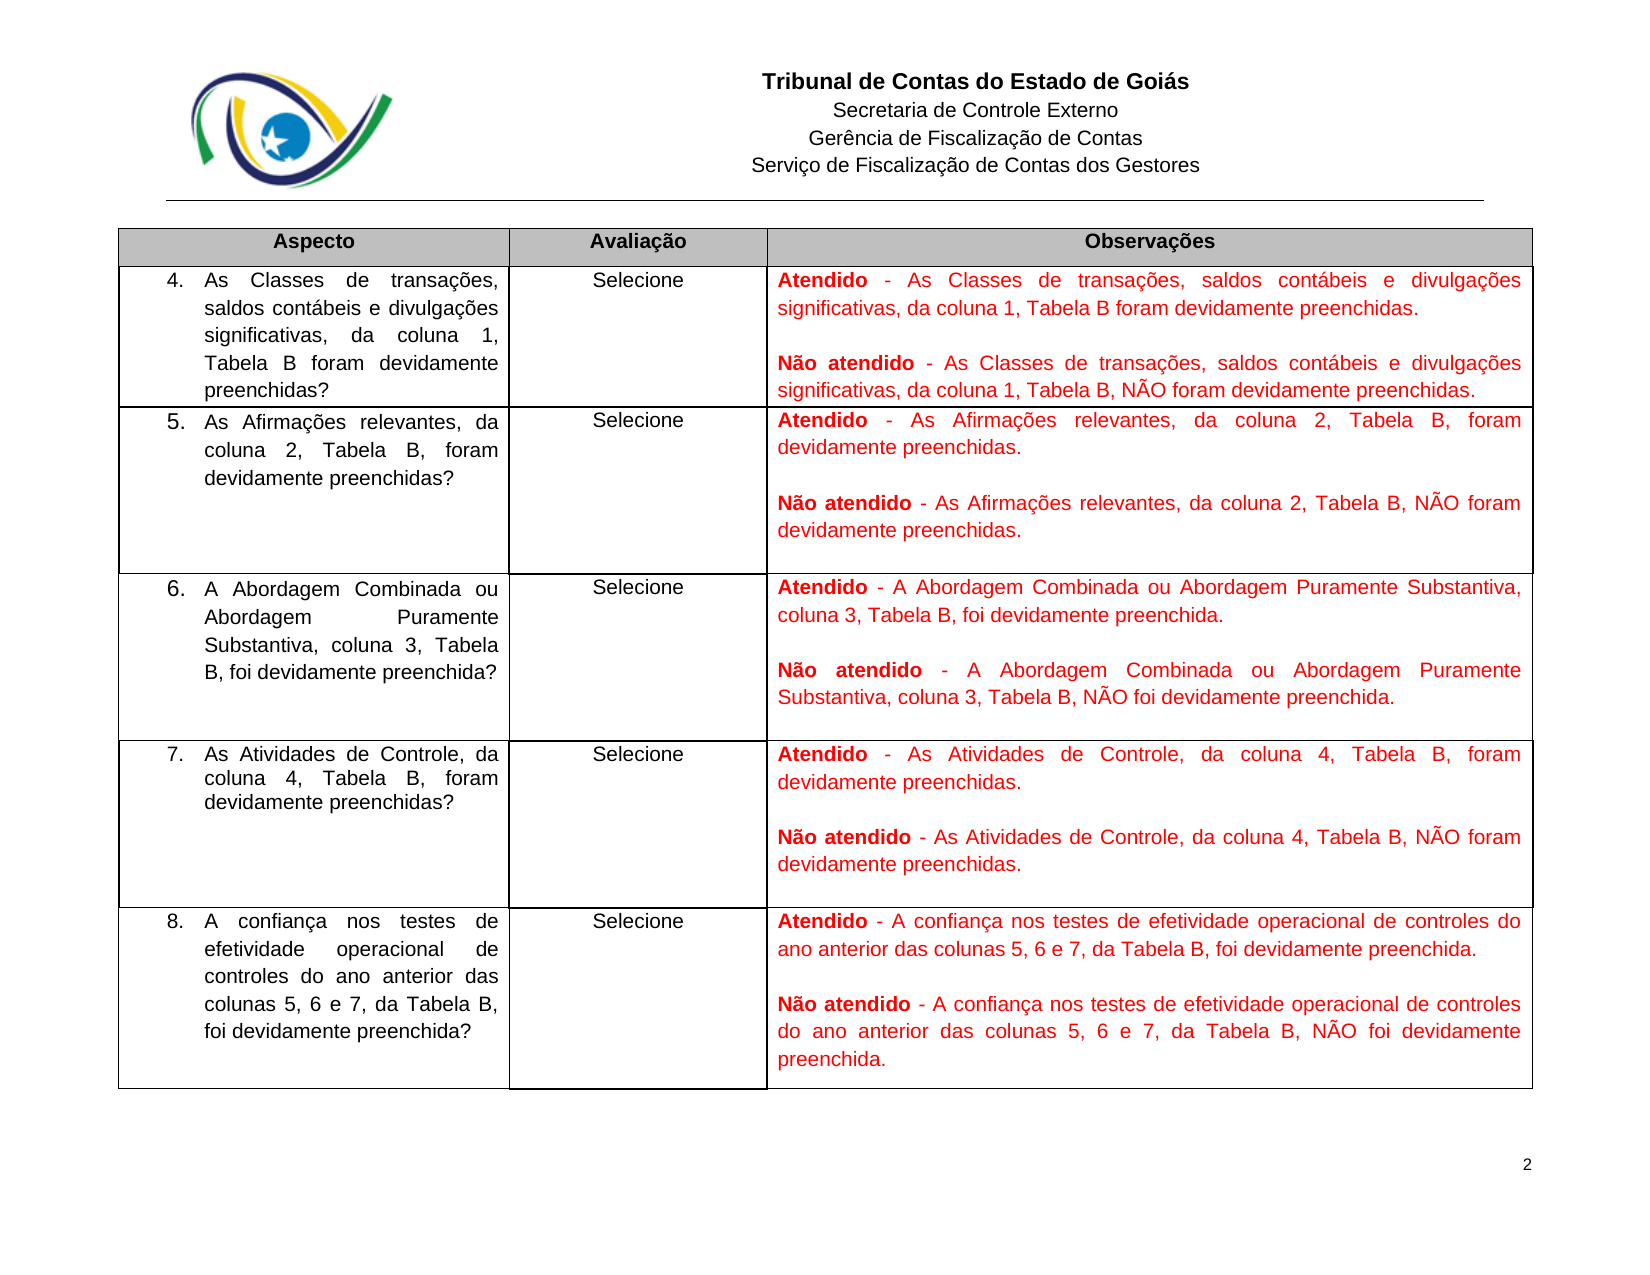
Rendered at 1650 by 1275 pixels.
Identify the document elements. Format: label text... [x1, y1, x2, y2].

table_cell [510, 575, 766, 740]
table_cell As Classes de transações, saldos contábeis e divulgações significativas, da coluna 1, Tabela B foram devidamente preenchidas? [120, 267, 508, 406]
table_cell [510, 408, 766, 573]
table_cell Atendido - As Classes de transações, saldos contábeis e divulgações significativas, da coluna 1, Tabela B foram devidamente preenchidas. Não atendido - As Classes de transações, saldos contábeis e divulgações significativas, da coluna 1, Tabela B, NÃO foram devidamente preenchidas. [768, 267, 1532, 406]
table_cell Atendido - As Atividades de Controle, da coluna 4, Tabela B, foram devidamente preenchidas. Não atendido - As Atividades de Controle, da coluna 4, Tabela B, NÃO foram devidamente preenchidas. [768, 741, 1532, 907]
table_cell As Atividades de Controle, da coluna 4, Tabela B, foram devidamente preenchidas? [120, 741, 508, 907]
table_header Avaliação [510, 229, 767, 266]
picture [183, 64, 399, 197]
table_header Observações [768, 229, 1532, 266]
table_cell Atendido - As Afirmações relevantes, da coluna 2, Tabela B, foram devidamente preenchidas. Não atendido - As Afirmações relevantes, da coluna 2, Tabela B, NÃO foram devidamente preenchidas. [768, 408, 1532, 573]
table_cell A Abordagem Combinada ou Abordagem Puramente Substantiva, coluna 3, Tabela B, foi devidamente preenchida? [119, 574, 509, 740]
table_cell Atendido - A confiança nos testes de efetividade operacional de controles do ano anterior das colunas 5, 6 e 7, da Tabela B, foi devidamente preenchida. Não atendido - A confiança nos testes de efetividade operacional de controles do ano anterior das colunas 5, 6 e 7, da Tabela B, NÃO foi devidamente preenchida. [768, 908, 1532, 1088]
table_header Aspecto [119, 229, 509, 266]
table_cell [510, 742, 766, 907]
table_cell [510, 267, 766, 406]
table_cell [510, 909, 766, 1088]
table_cell A confiança nos testes de efetividade operacional de controles do ano anterior das colunas 5, 6 e 7, da Tabela B, foi devidamente preenchida? [119, 908, 509, 1088]
table_cell Atendido - A Abordagem Combinada ou Abordagem Puramente Substantiva, coluna 3, Tabela B, foi devidamente preenchida. Não atendido - A Abordagem Combinada ou Abordagem Puramente Substantiva, coluna 3, Tabela B, NÃO foi devidamente preenchida. [768, 574, 1532, 740]
table_cell As Afirmações relevantes, da coluna 2, Tabela B, foram devidamente preenchidas? [120, 408, 508, 573]
